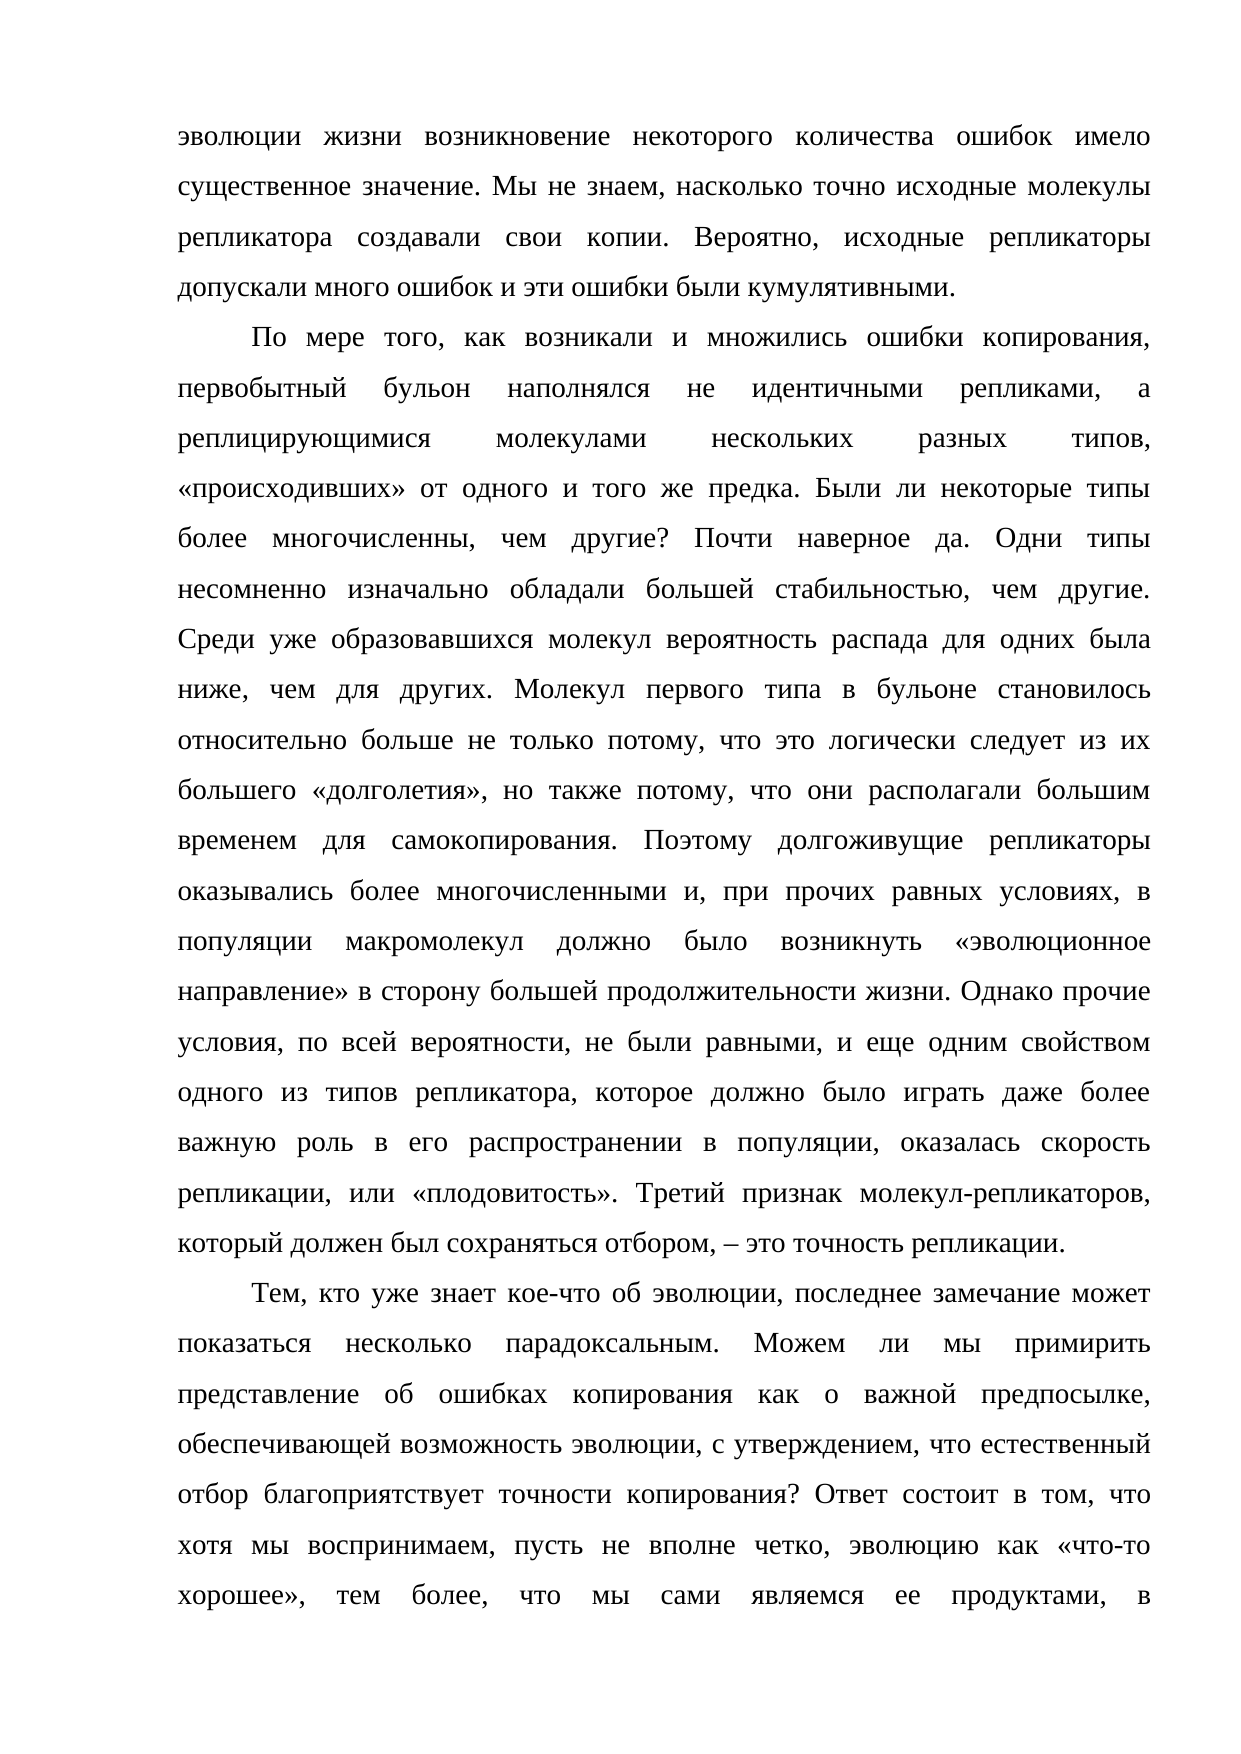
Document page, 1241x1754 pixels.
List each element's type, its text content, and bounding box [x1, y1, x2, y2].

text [177, 118, 1152, 303]
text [177, 1275, 1152, 1611]
text По мере того, как возникали и множились ошибки копирования, первобытный бульон наполнялся не идентичными репликами, а реплицирующимися молекулами нескольких разных типов, «происходивших» от одного и того же предка. Были ли некоторые типы более многочисленны, чем другие? Почти наверное да. Одни типы несомненно изначально обладали большей стабильностью, чем другие. Среди уже образовавшихся молекул вероятность распада для одних была ниже, чем для других. Молекул первого типа в бульоне становилось относительно больше не только потому, что это логически следует из их большего «долголетия», но также потому, что они располагали большим временем для самокопирования. Поэтому долгоживущие репликаторы оказывались более многочисленными и, при прочих равных условиях, в популяции макромолекул должно было возникнуть «эволюционное направление» в сторону большей продолжительности жизни. Однако прочие условия, по всей вероятности, не были равными, и еще одним свойством одного из типов репликатора, которое должно было играть даже более важную роль в его распространении в популяции, оказалась скорость репликации, или «плодовитость». Третий признак молекул-репликаторов, который должен был сохраняться отбором, – это точность репликации. [177, 319, 1152, 1258]
